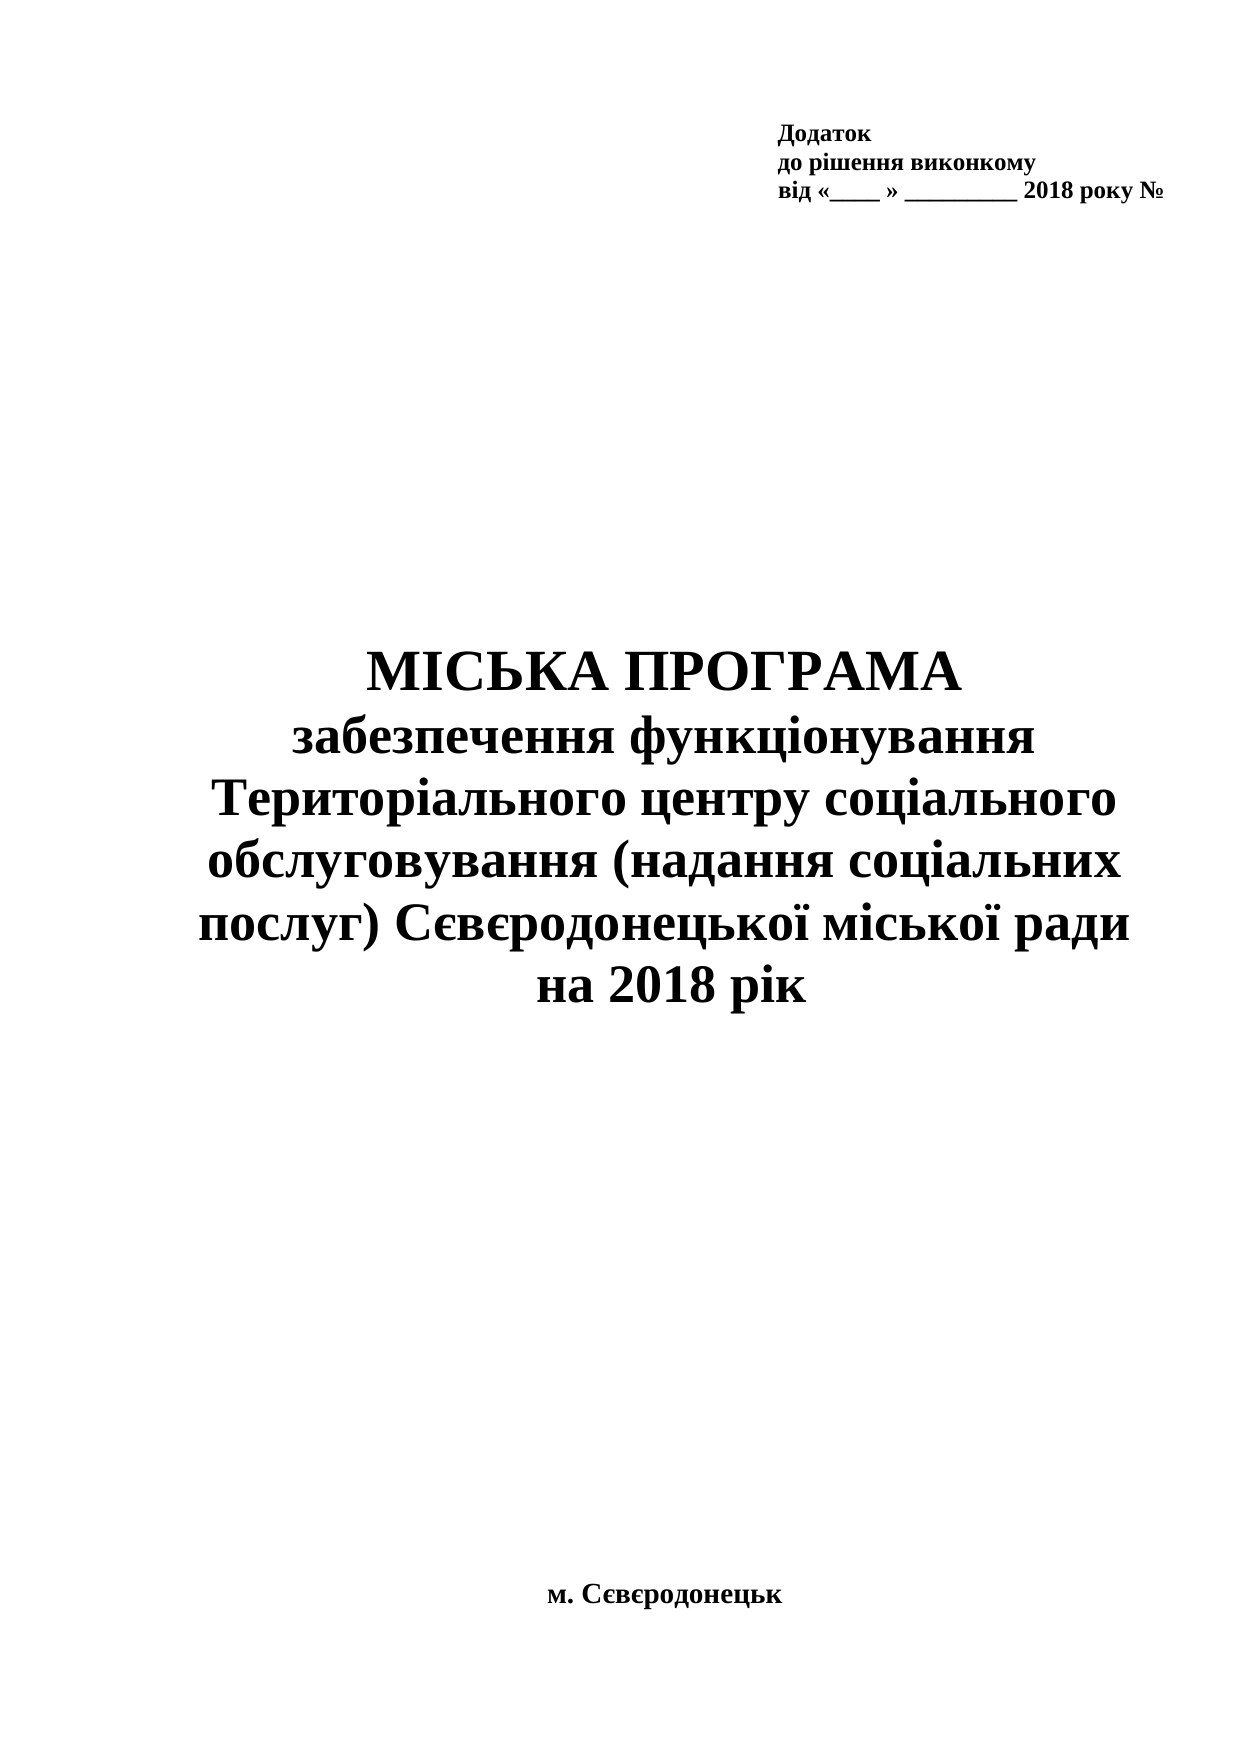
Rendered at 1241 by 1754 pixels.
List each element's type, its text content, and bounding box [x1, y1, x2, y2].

text МІСЬКА ПРОГРАМА [177, 636, 1152, 703]
text Територіального центру соціального обслуговування (надання соціальних послуг) Сєвєродонецької міської ради [177, 765, 1152, 952]
text забезпечення функціонування [177, 703, 1152, 765]
text Додаток [178, 118, 1152, 147]
text м. Сєвєродонецьк [177, 1576, 1152, 1609]
text від «____ » _________ 2018 року № [778, 176, 1181, 204]
text на 2018 рік [177, 952, 1152, 1014]
text до рішення виконкому [777, 147, 1152, 176]
